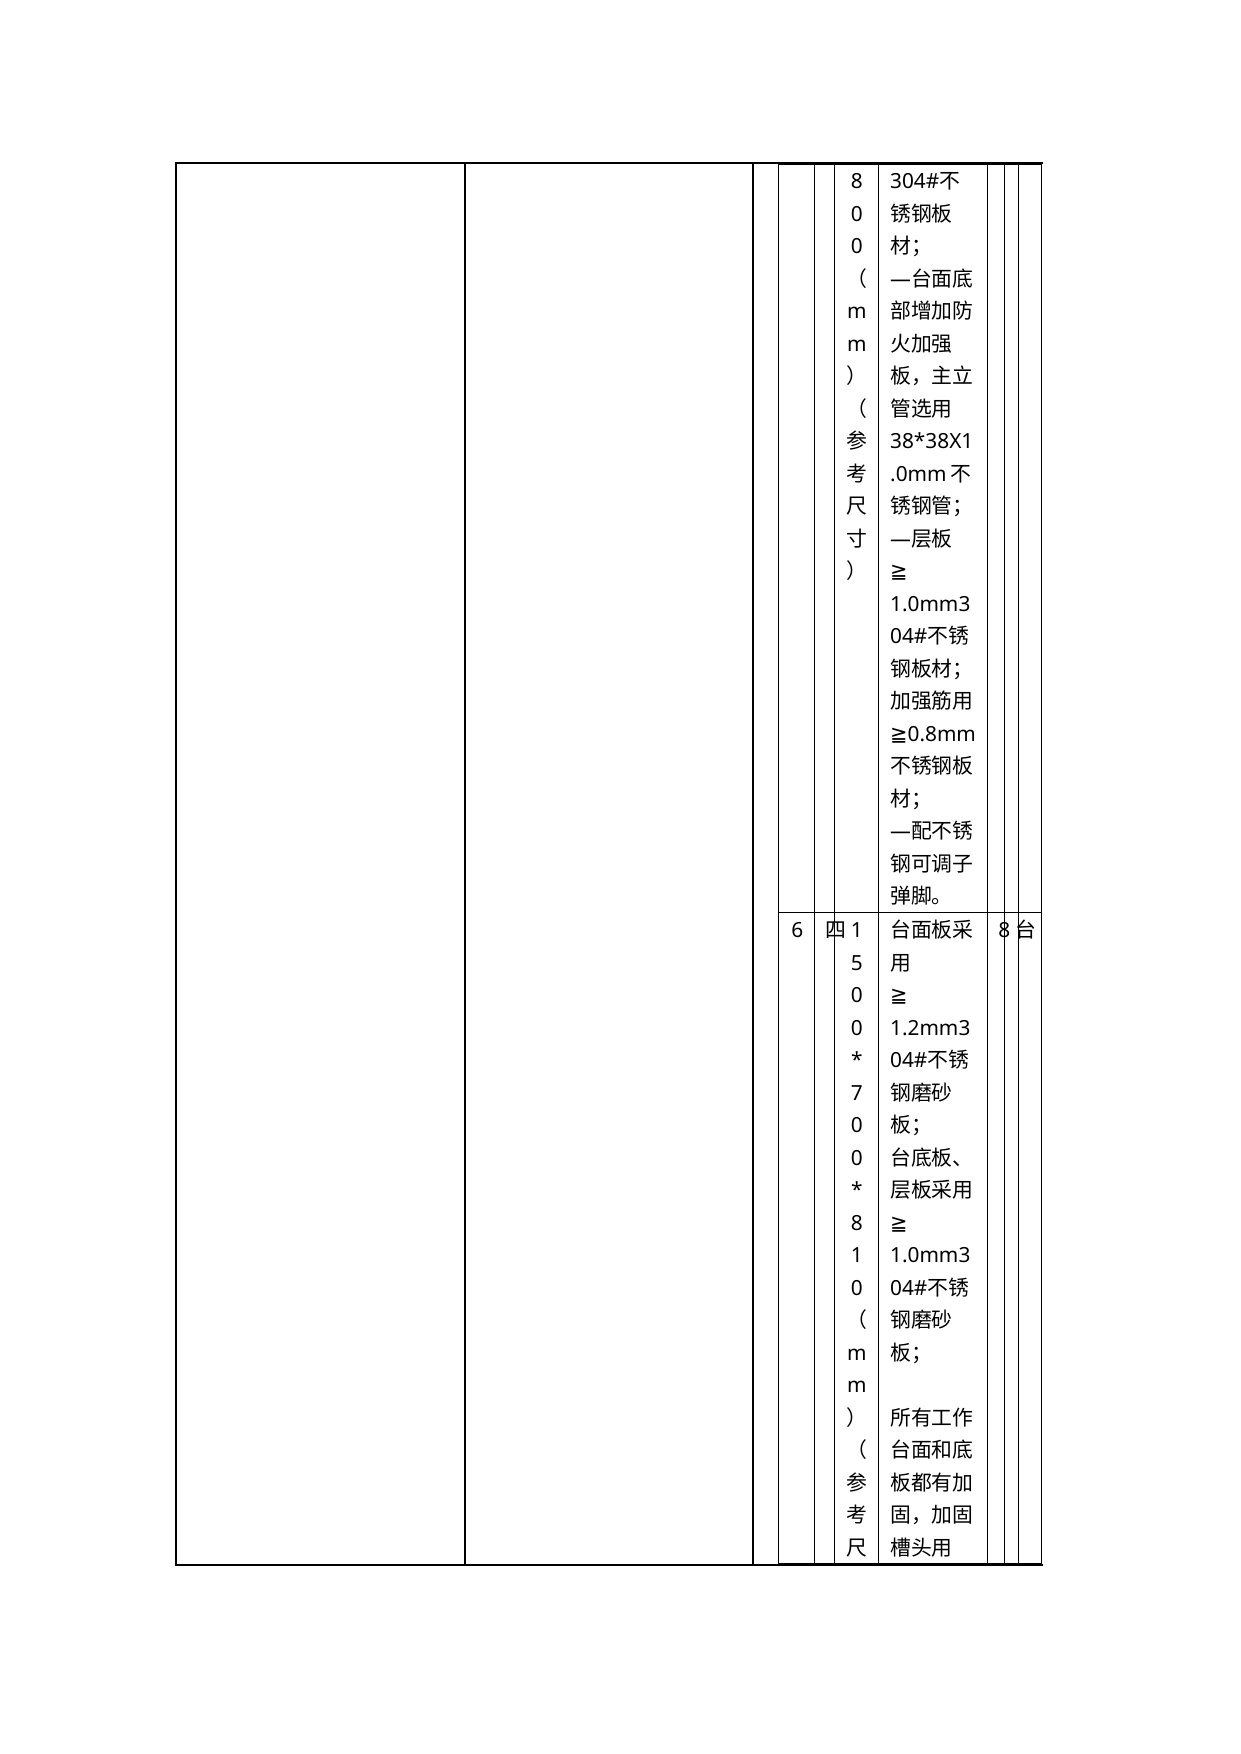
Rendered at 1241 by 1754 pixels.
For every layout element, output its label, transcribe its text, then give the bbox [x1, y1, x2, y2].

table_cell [879, 165, 987, 912]
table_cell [879, 913, 987, 1563]
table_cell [815, 913, 834, 1563]
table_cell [1005, 165, 1018, 912]
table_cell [835, 913, 878, 1563]
table_cell 1 [177, 164, 464, 1564]
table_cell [779, 165, 814, 912]
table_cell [988, 165, 1004, 912]
table_cell [466, 164, 752, 1564]
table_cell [1005, 913, 1018, 1563]
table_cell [835, 165, 878, 912]
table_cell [1019, 913, 1041, 1563]
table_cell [815, 165, 834, 912]
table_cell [779, 913, 814, 1563]
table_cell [988, 913, 1004, 1563]
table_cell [1019, 165, 1041, 912]
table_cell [754, 164, 778, 1564]
